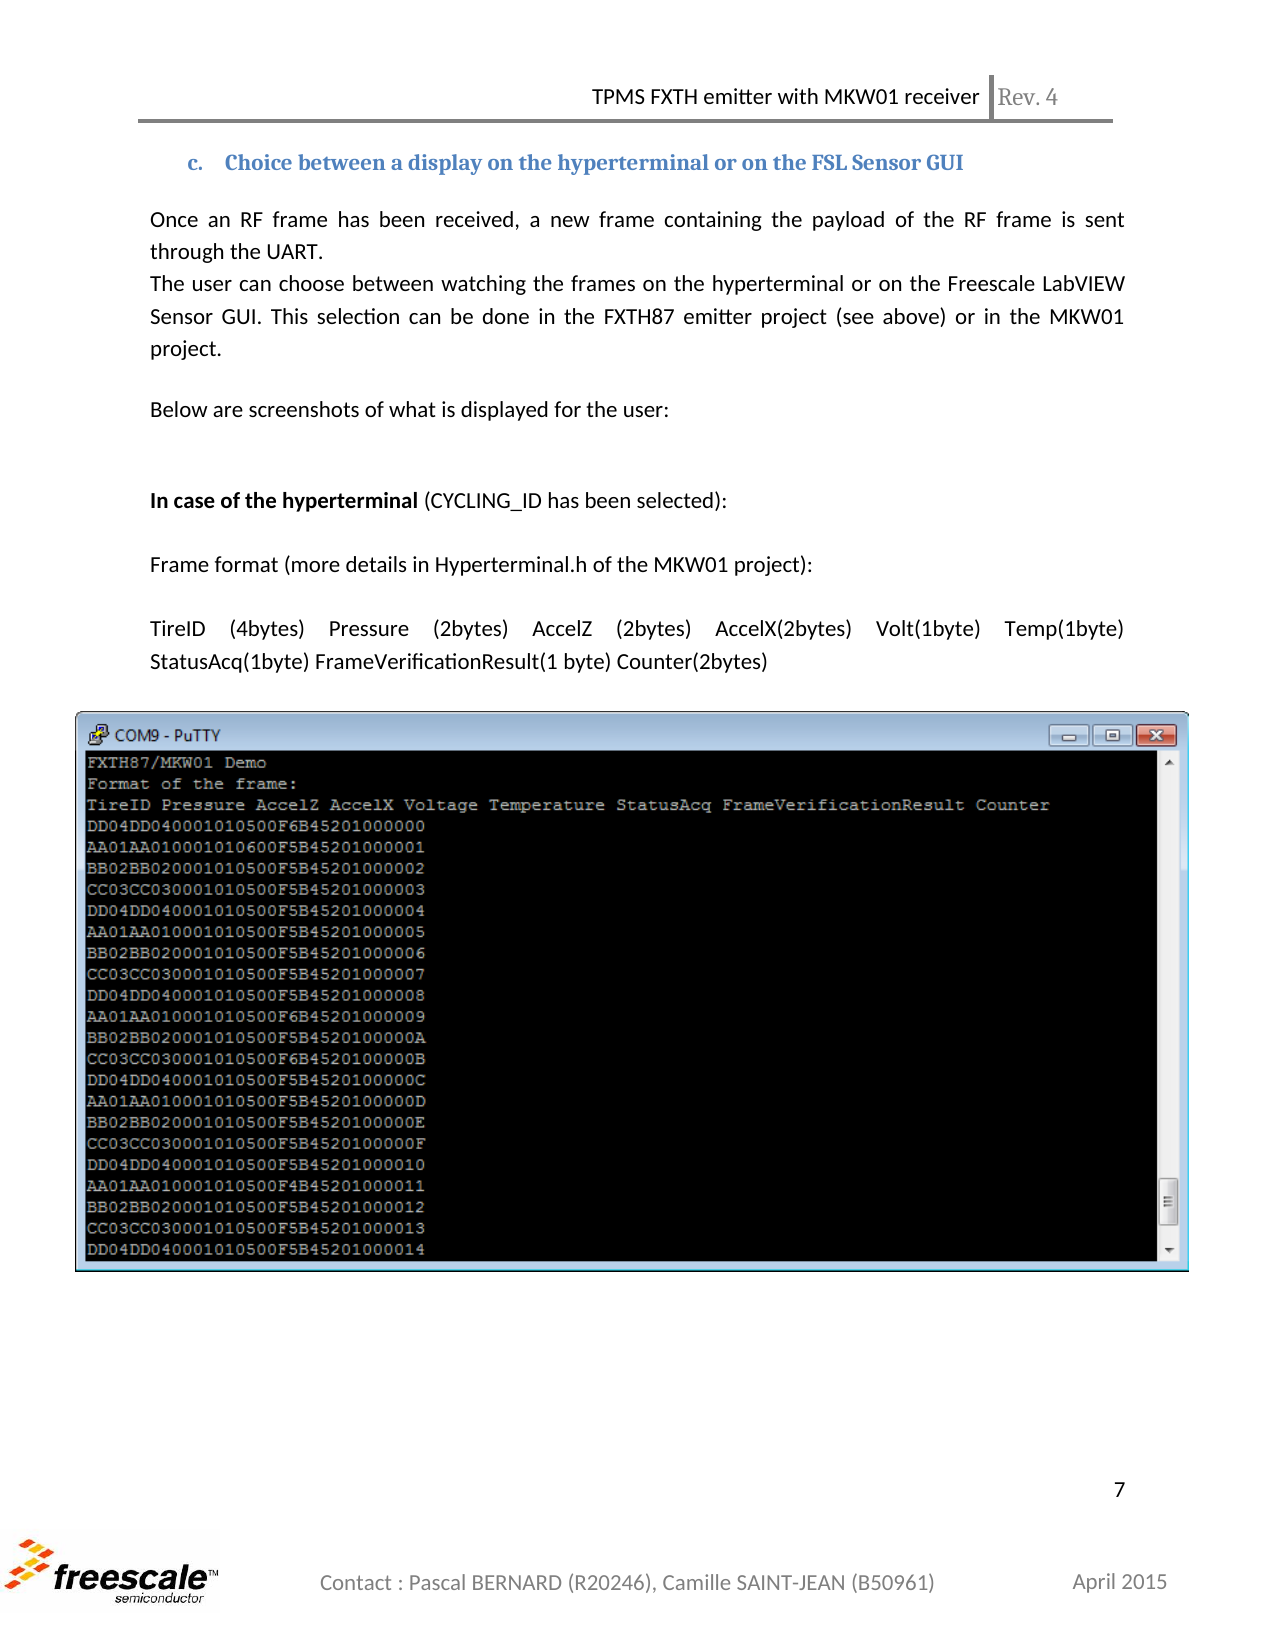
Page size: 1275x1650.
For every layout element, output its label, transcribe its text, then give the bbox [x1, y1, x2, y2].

text Once an RF frame has been received, a new frame containing the payload of the RF frame is sent through the UART. [150, 205, 1125, 265]
text The user can choose between watching the frames on the hyperterminal or on the Freescale LabVIEW Sensor GUI. This selection can be done in the FXTH87 emitter project (see above) or in the MKW01 project. [150, 269, 1125, 362]
picture [75, 711, 1189, 1272]
text Frame format (more details in Hyperterminal.h of the MKW01 project): [150, 550, 1125, 578]
picture [0, 1503, 221, 1650]
text In case of the hyperterminal (CYCLING_ID has been selected): [150, 486, 1125, 514]
text TireID (4bytes) Pressure (2bytes) AccelZ (2bytes) AccelX(2bytes) Volt(1byte) Temp(1byte) StatusAcq(1byte) FrameVerificationResult(1 byte) Counter(2bytes) [150, 614, 1125, 675]
text Below are screenshots of what is displayed for the user: [150, 395, 1125, 423]
subtitle Choice between a display on the hyperterminal or on the FSL Sensor GUI [187, 150, 1125, 176]
